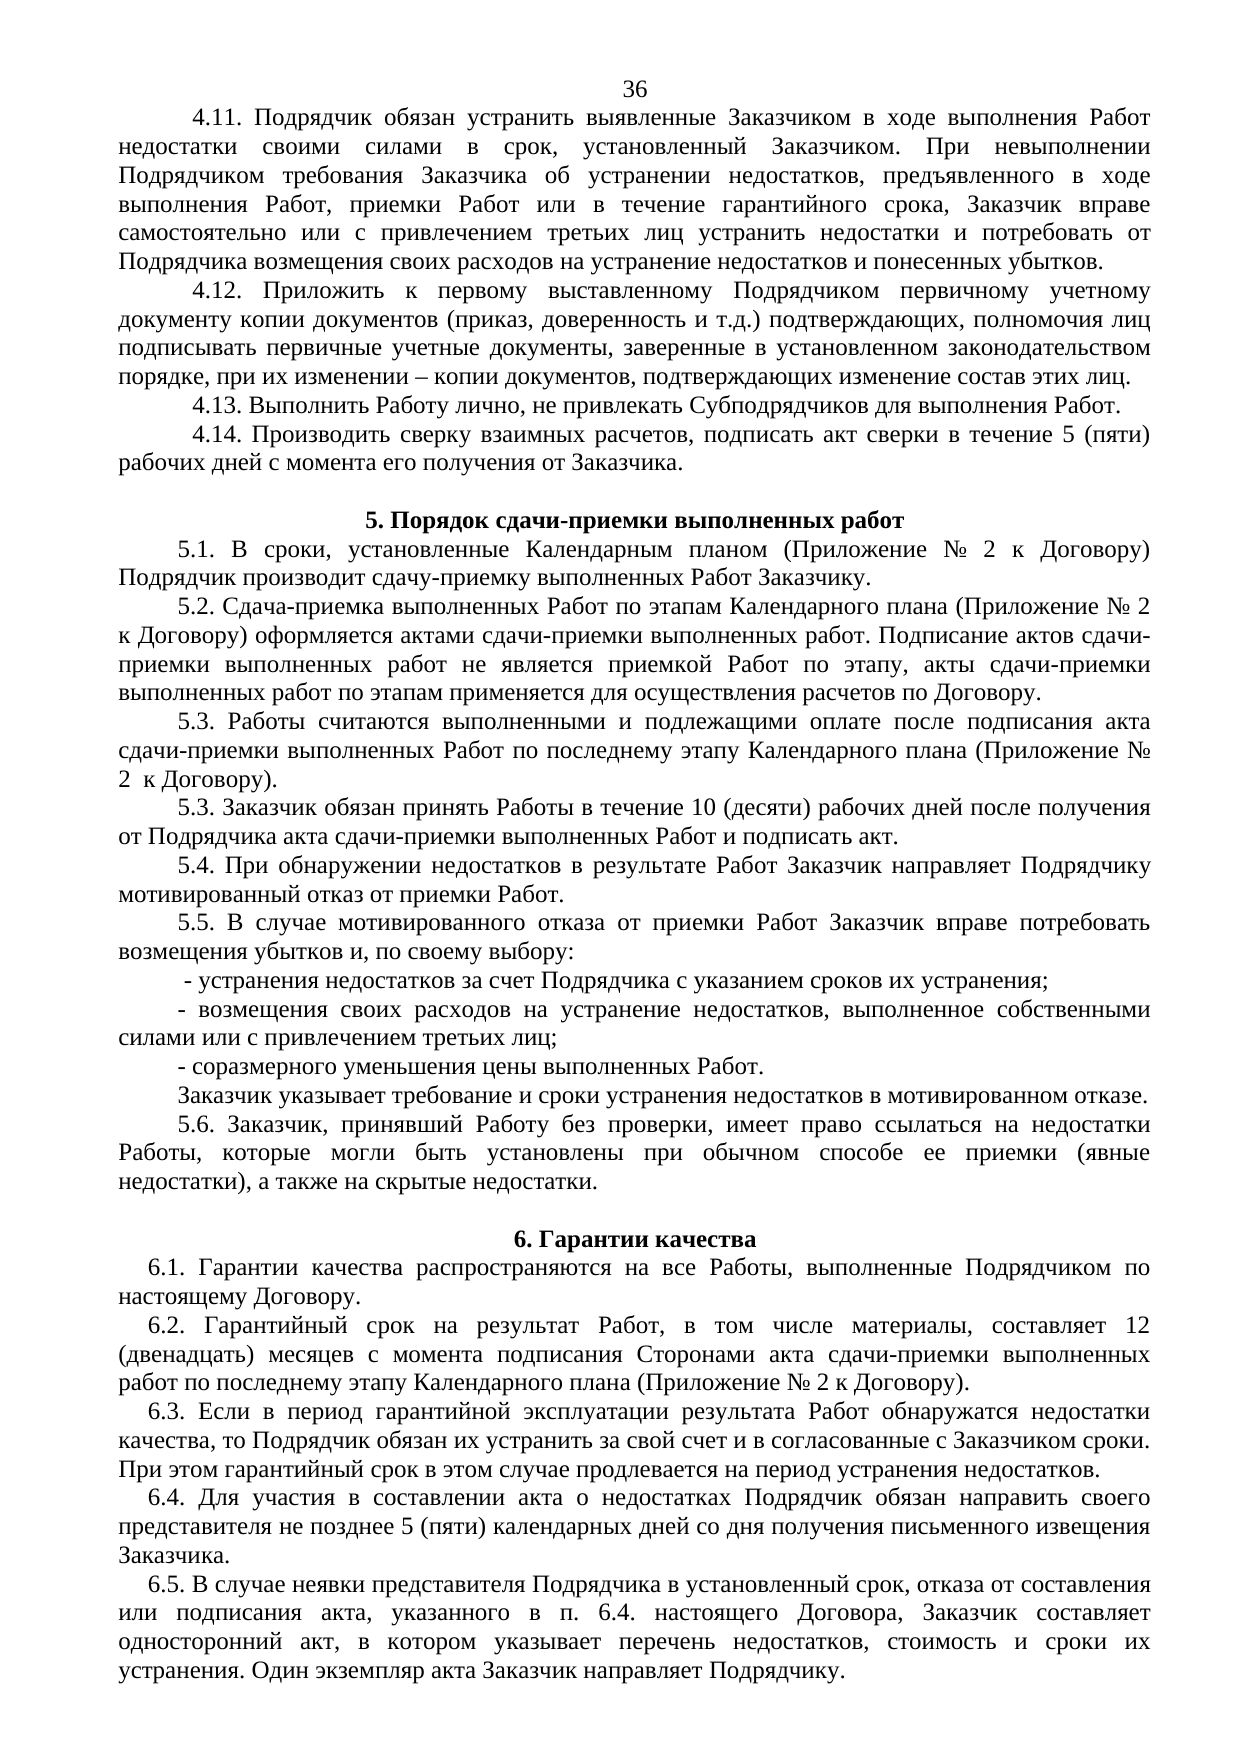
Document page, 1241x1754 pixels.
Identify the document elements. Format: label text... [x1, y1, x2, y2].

text - возмещения своих расходов на устранение недостатков, выполненное собственными силами или с привлечением третьих лиц; [118, 994, 1152, 1051]
text 5.4. При обнаружении недостатков в результате Работ Заказчик направляет Подрядчику мотивированный отказ от приемки Работ. [118, 850, 1152, 907]
text 6.2. Гарантийный срок на результат Работ, в том числе материалы, составляет 12 (двенадцать) месяцев с момента подписания Сторонами акта сдачи-приемки выполненных работ по последнему этапу Календарного плана (Приложение № 2 к Договору). [118, 1310, 1152, 1396]
text 6.1. Гарантии качества распространяются на все Работы, выполненные Подрядчиком по настоящему Договору. [118, 1252, 1152, 1310]
text 4.12. Приложить к первому выставленному Подрядчиком первичному учетному документу копии документов (приказ, доверенность и т.д.) подтверждающих, полномочия лиц подписывать первичные учетные документы, заверенные в установленном законодательством порядке, при их изменении – копии документов, подтверждающих изменение состав этих лиц. [118, 275, 1152, 390]
text 5.6. Заказчик, принявший Работу без проверки, имеет право ссылаться на недостатки Работы, которые могли быть установлены при обычном способе ее приемки (явные недостатки), а также на скрытые недостатки. [118, 1109, 1152, 1195]
text 6.4. Для участия в составлении акта о недостатках Подрядчик обязан направить своего представителя не позднее 5 (пяти) календарных дней со дня получения письменного извещения Заказчика. [118, 1482, 1152, 1569]
text 4.11. Подрядчик обязан устранить выявленные Заказчиком в ходе выполнения Работ недостатки своими силами в срок, установленный Заказчиком. При невыполнении Подрядчиком требования Заказчика об устранении недостатков, предъявленного в ходе выполнения Работ, приемки Работ или в течение гарантийного срока, Заказчик вправе самостоятельно или с привлечением третьих лиц устранить недостатки и потребовать от Подрядчика возмещения своих расходов на устранение недостатков и понесенных убытков. [118, 102, 1152, 275]
text 5.3. Работы считаются выполненными и подлежащими оплате после подписания акта сдачи-приемки выполненных Работ по последнему этапу Календарного плана (Приложение № 2 к Договору). [118, 706, 1152, 792]
text 6.3. Если в период гарантийной эксплуатации результата Работ обнаружатся недостатки качества, то Подрядчик обязан их устранить за свой счет и в согласованные с Заказчиком сроки. При этом гарантийный срок в этом случае продлевается на период устранения недостатков. [118, 1396, 1152, 1482]
text 5.5. В случае мотивированного отказа от приемки Работ Заказчик вправе потребовать возмещения убытков и, по своему выбору: [118, 907, 1152, 965]
text 4.14. Производить сверку взаимных расчетов, подписать акт сверки в течение 5 (пяти) рабочих дней с момента его получения от Заказчика. [118, 419, 1152, 476]
text 4.13. Выполнить Работу лично, не привлекать Субподрядчиков для выполнения Работ. [118, 390, 1152, 419]
text 6. Гарантии качества [118, 1224, 1152, 1252]
text 6.5. В случае неявки представителя Подрядчика в установленный срок, отказа от составления или подписания акта, указанного в п. 6.4. настоящего Договора, Заказчик составляет односторонний акт, в котором указывает перечень недостатков, стоимость и сроки их устранения. Один экземпляр акта Заказчик направляет Подрядчику. [118, 1569, 1152, 1684]
text 5.3. Заказчик обязан принять Работы в течение 10 (десяти) рабочих дней после получения от Подрядчика акта сдачи-приемки выполненных Работ и подписать акт. [118, 792, 1152, 850]
text 5.2. Сдача-приемка выполненных Работ по этапам Календарного плана (Приложение № 2 к Договору) оформляется актами сдачи-приемки выполненных работ. Подписание актов сдачи-приемки выполненных работ не является приемкой Работ по этапу, акты сдачи-приемки выполненных работ по этапам применяется для осуществления расчетов по Договору. [118, 591, 1152, 706]
text - устранения недостатков за счет Подрядчика с указанием сроков их устранения; [118, 965, 1152, 994]
text 5.1. В сроки, установленные Календарным планом (Приложение № 2 к Договору) Подрядчик производит сдачу-приемку выполненных Работ Заказчику. [118, 534, 1152, 591]
text 5. Порядок сдачи-приемки выполненных работ [118, 505, 1152, 534]
text Заказчик указывает требование и сроки устранения недостатков в мотивированном отказе. [118, 1080, 1152, 1109]
text - соразмерного уменьшения цены выполненных Работ. [118, 1051, 1152, 1080]
